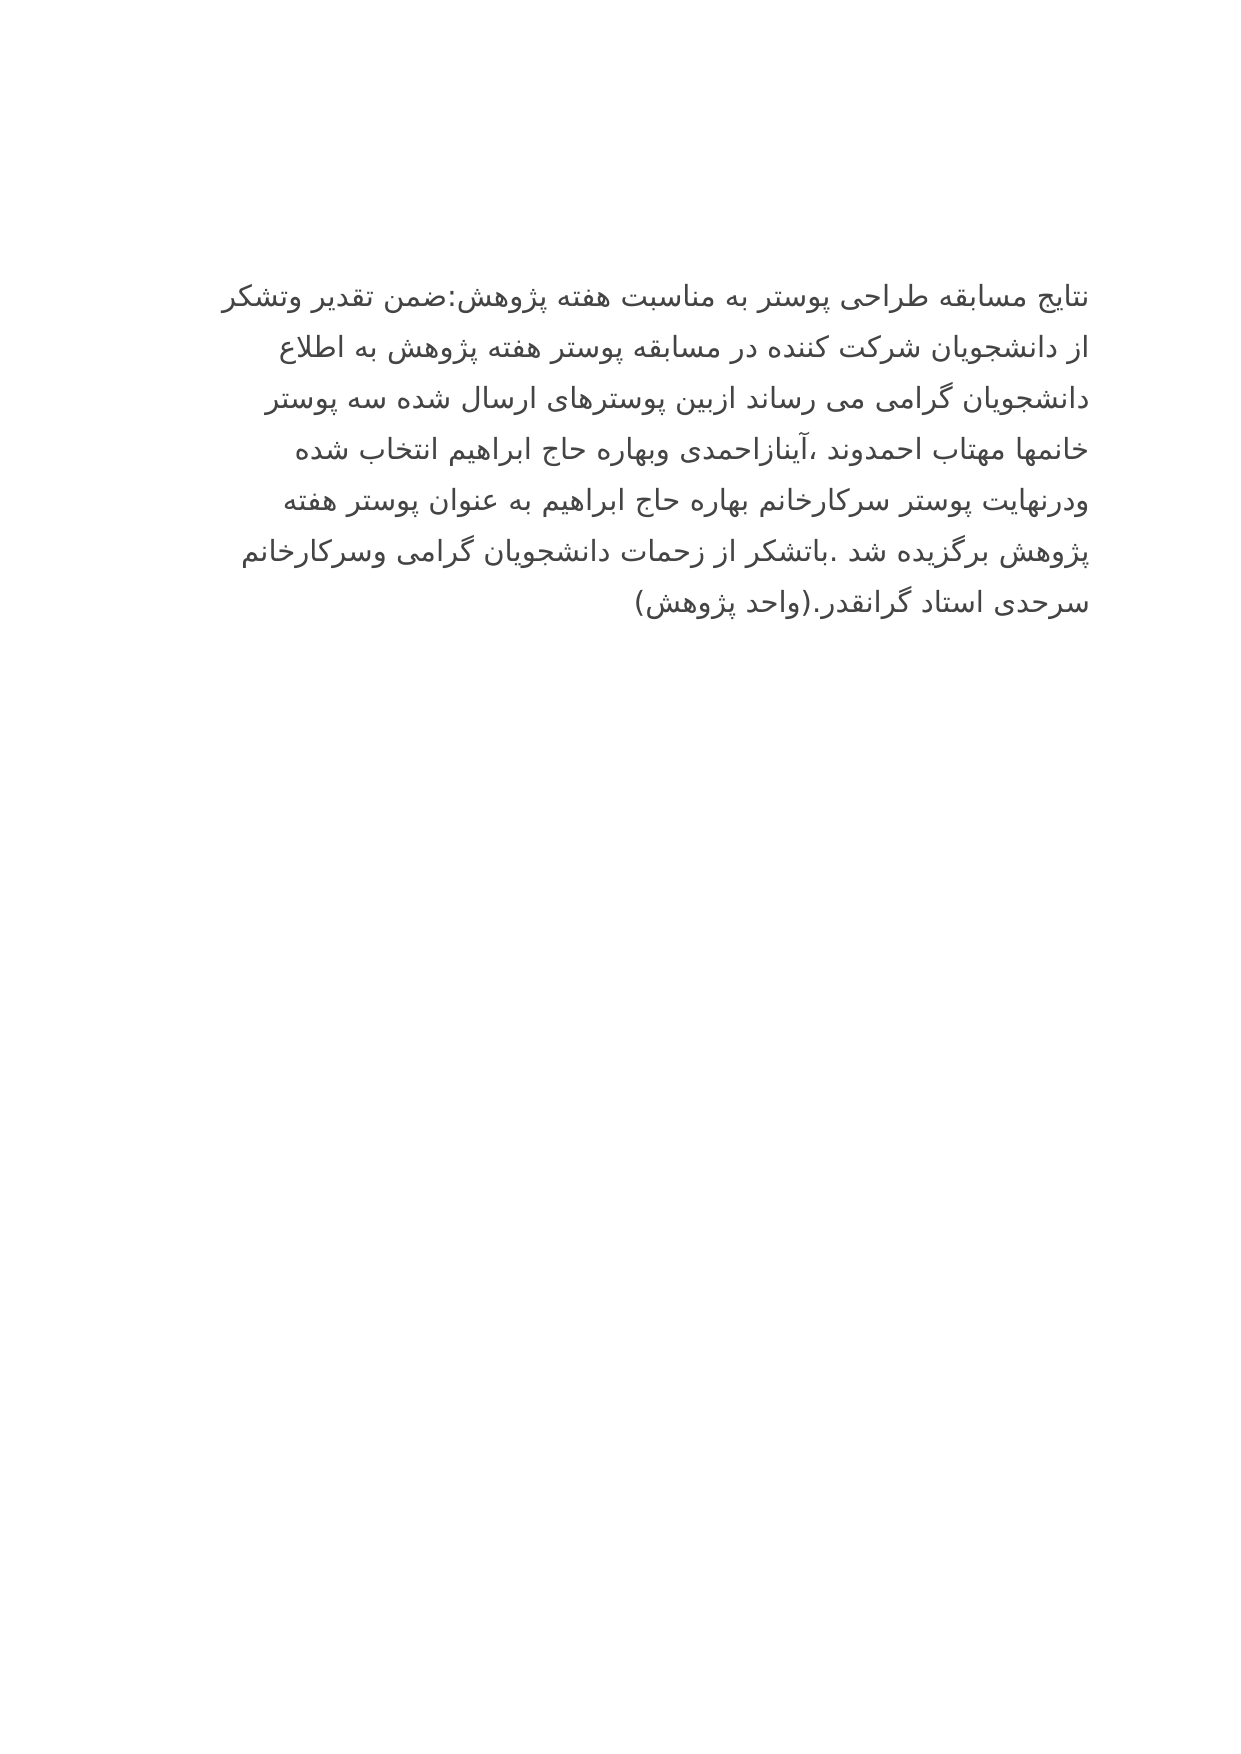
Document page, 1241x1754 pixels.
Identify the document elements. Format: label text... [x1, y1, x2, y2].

text نتایج مسابقه طراحی پوستر به مناسبت هفته پژوهش:ضمن تقدیر وتشکر از دانشجویان شرکت کننده در مسابقه پوستر هفته پژوهش به اطلاع دانشجویان گرامی می رساند ازبین پوسترهای ارسال شده سه پوستر خانمها مهتاب احمدوند ،آینازاحمدی وبهاره حاج ابراهیم انتخاب شده ودرنهایت پوستر سرکارخانم بهاره حاج ابراهیم به عنوان پوستر هفته پژوهش برگزیده شد .باتشکر از زحمات دانشجویان گرامی وسرکارخانم سرحدی استاد گرانقدر.(واحد پژوهش) [207, 279, 1090, 619]
